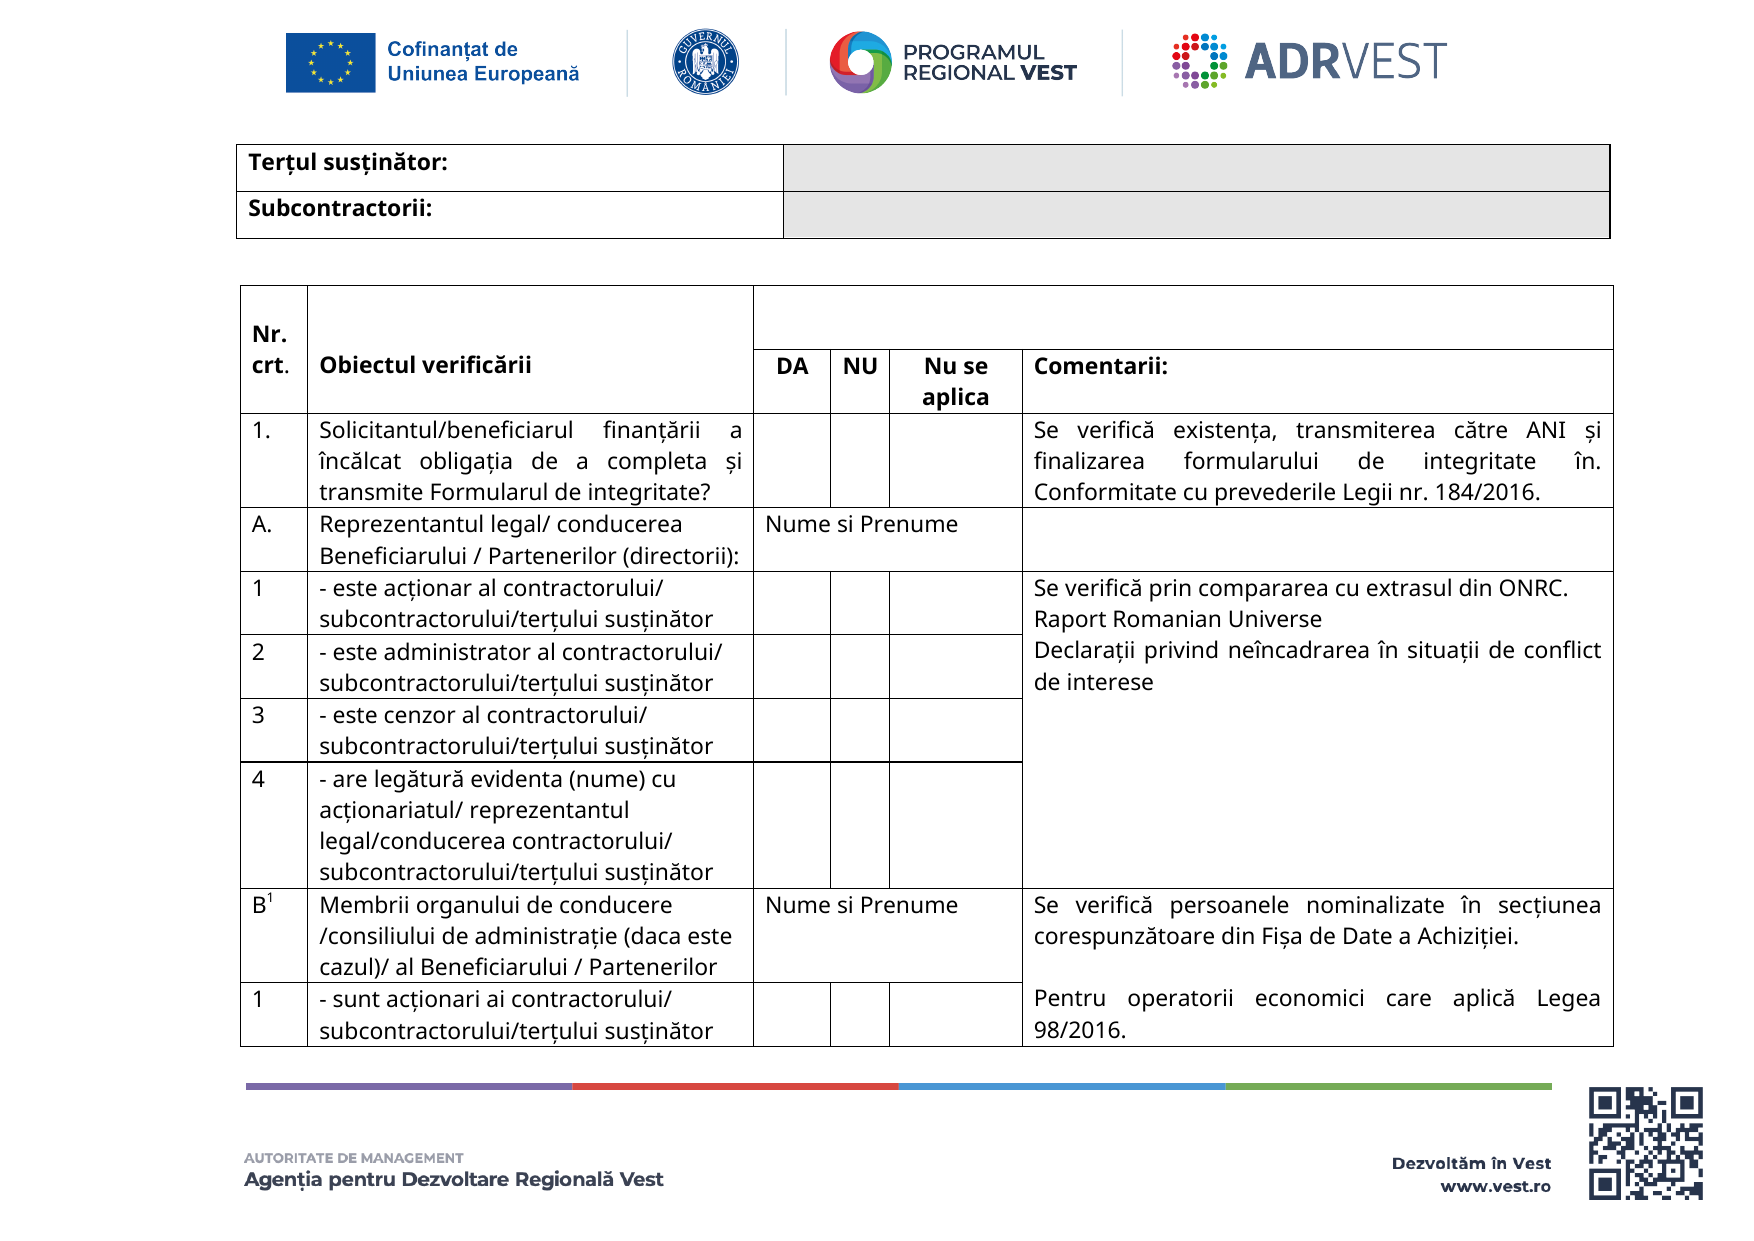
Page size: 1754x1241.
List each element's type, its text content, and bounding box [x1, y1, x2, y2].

table_cell DA [754, 350, 830, 412]
table_cell NU [831, 350, 889, 412]
table_cell [890, 635, 1022, 698]
table_cell Nume si Prenume [754, 889, 1022, 982]
table_cell - este acționar al contractorului/ subcontractorului/terțului susținător [308, 572, 753, 634]
table_cell 1 [241, 983, 307, 1046]
table_cell [831, 699, 889, 761]
table_cell [754, 763, 830, 887]
table_cell Se verifică persoanele nominalizate în secțiunea corespunzătoare din Fișa de Date a Achiziției. Pentru operatorii economici care aplică Legea 98/2016. Se verifică extrasul din ONRC al Beneficiarului / Partenerilor [1023, 889, 1613, 1046]
table_cell Nume si Prenume [754, 508, 1022, 571]
table_cell - sunt acționari ai contractorului/ subcontractorului/terțului susținător [308, 983, 753, 1046]
table_cell [831, 635, 889, 698]
table_header [754, 286, 1613, 349]
table_cell [754, 572, 830, 634]
table_cell [754, 414, 830, 507]
table_cell [890, 983, 1022, 1046]
picture [1581, 1078, 1712, 1209]
table_cell Se verifică existența, transmiterea către ANI și finalizarea formularului de integritate în. Conformitate cu prevederile Legii nr. 184/2016. [1023, 414, 1613, 507]
table_cell [754, 699, 830, 761]
table_header Nr. crt. [241, 286, 307, 412]
table_cell [831, 572, 889, 634]
table_cell [784, 145, 1609, 191]
table_cell [754, 983, 830, 1046]
table_cell Comentarii: [1023, 350, 1613, 412]
table_cell Subcontractorii: [237, 192, 783, 237]
picture [239, 1079, 1562, 1203]
table_cell [890, 763, 1022, 887]
table_cell [831, 983, 889, 1046]
table_cell [831, 414, 889, 507]
picture [239, 8, 1493, 117]
table_cell Se verifică prin compararea cu extrasul din ONRC. Raport Romanian Universe Declarații privind neîncadrarea în situații de conflict de interese [1023, 572, 1613, 887]
table_cell 1. [241, 414, 307, 507]
table_cell Membrii organului de conducere /consiliului de administrație (daca este cazul)/ al Beneficiarului / Partenerilor [308, 889, 753, 982]
table_cell Nu se aplica [890, 350, 1022, 412]
table_cell Solicitantul/beneficiarul finanțării a încălcat obligația de a completa și transmite Formularul de integritate? [308, 414, 753, 507]
table_cell - are legătură evidenta (nume) cu acționariatul/ reprezentantul legal/conducerea contractorului/ subcontractorului/terțului susținător [308, 763, 753, 887]
table_cell 3 [241, 699, 307, 761]
table_cell A. [241, 508, 307, 571]
table_cell [890, 699, 1022, 761]
table_cell [1023, 508, 1613, 571]
table_cell 2 [241, 635, 307, 698]
table_cell B1 [241, 889, 307, 982]
table_cell [831, 763, 889, 887]
table_cell [890, 414, 1022, 507]
table_cell - este administrator al contractorului/ subcontractorului/terțului susținător [308, 635, 753, 698]
table_cell Reprezentantul legal/ conducerea Beneficiarului / Partenerilor (directorii): [308, 508, 753, 571]
table_cell Terțul susținător: [237, 145, 783, 191]
table_cell [784, 192, 1609, 237]
table_cell 1 [241, 572, 307, 634]
table_cell 4 [241, 763, 307, 887]
table_header Obiectul verificării [308, 286, 753, 412]
table_cell [754, 635, 830, 698]
table_cell - este cenzor al contractorului/ subcontractorului/terțului susținător [308, 699, 753, 761]
table_cell [890, 572, 1022, 634]
